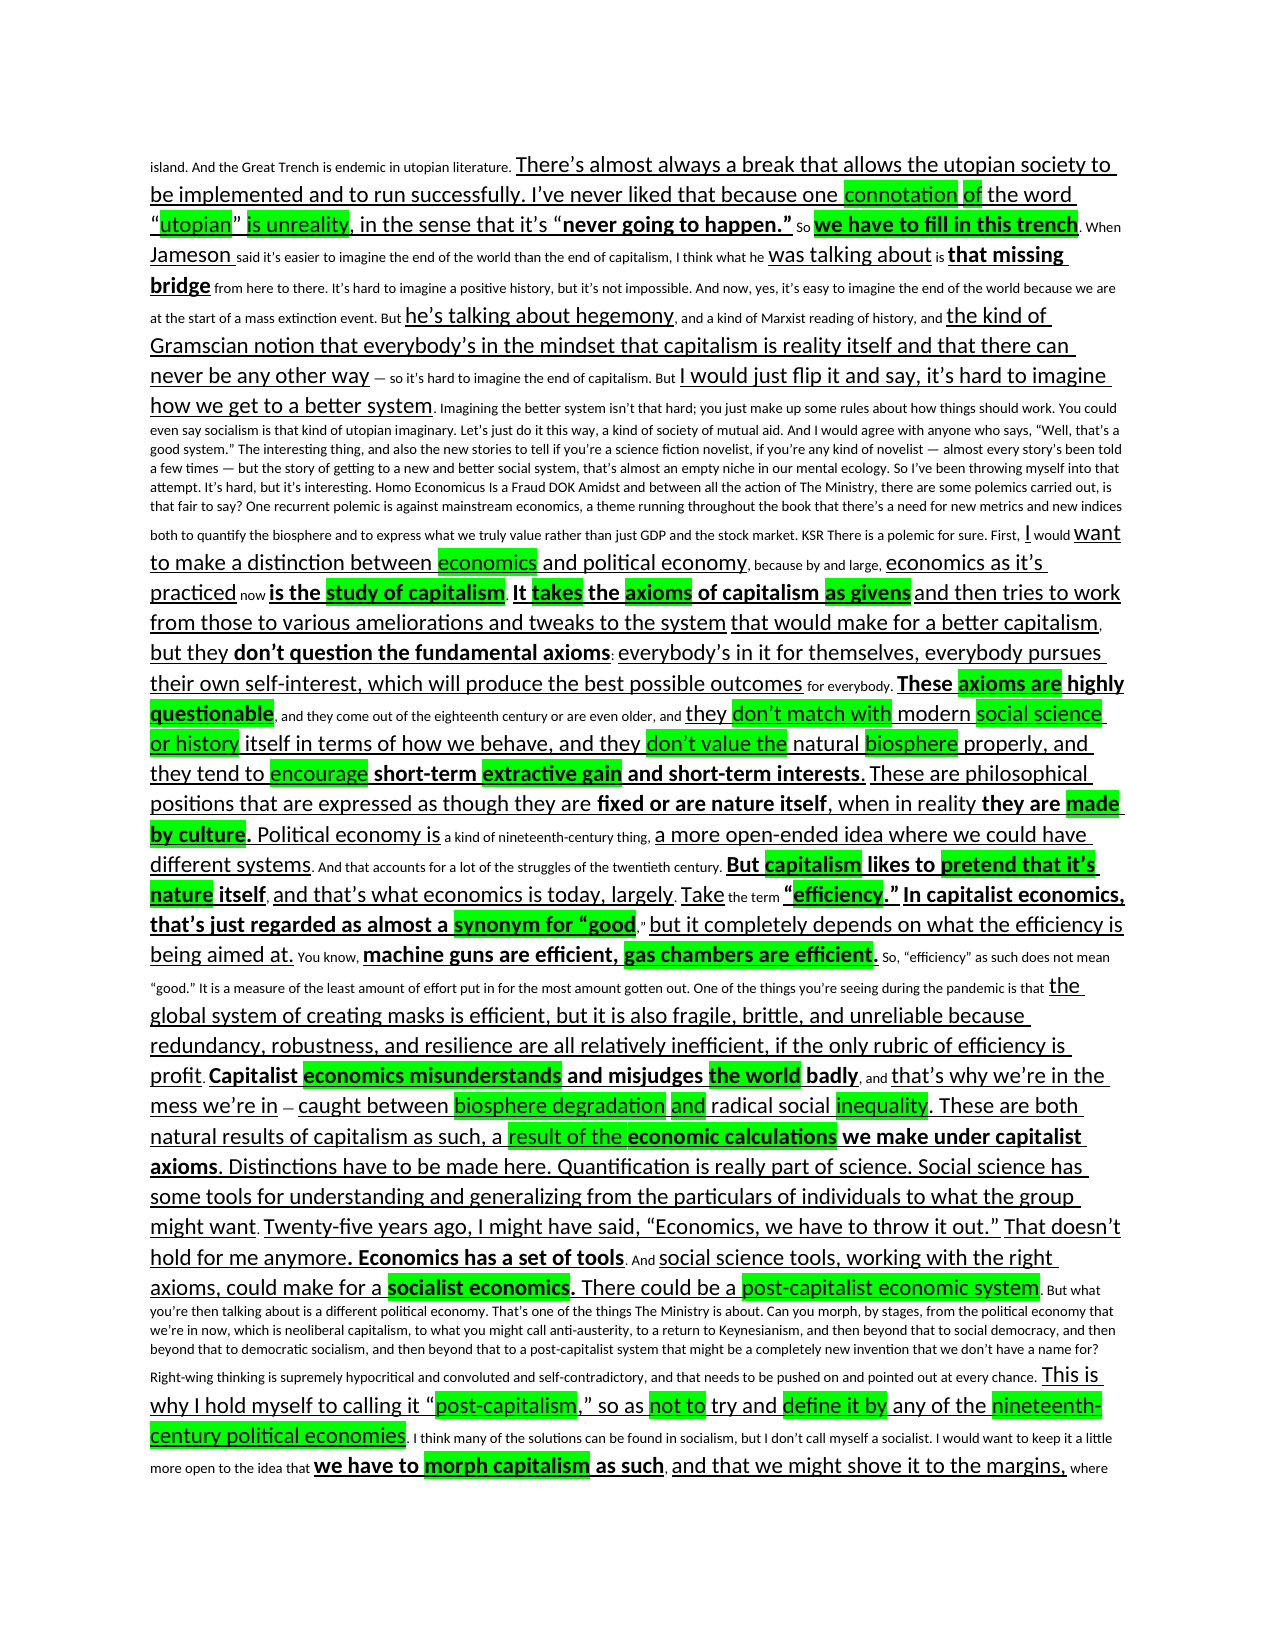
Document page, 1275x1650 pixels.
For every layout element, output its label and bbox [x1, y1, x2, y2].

text [150, 815, 1125, 1479]
text [150, 150, 1125, 814]
